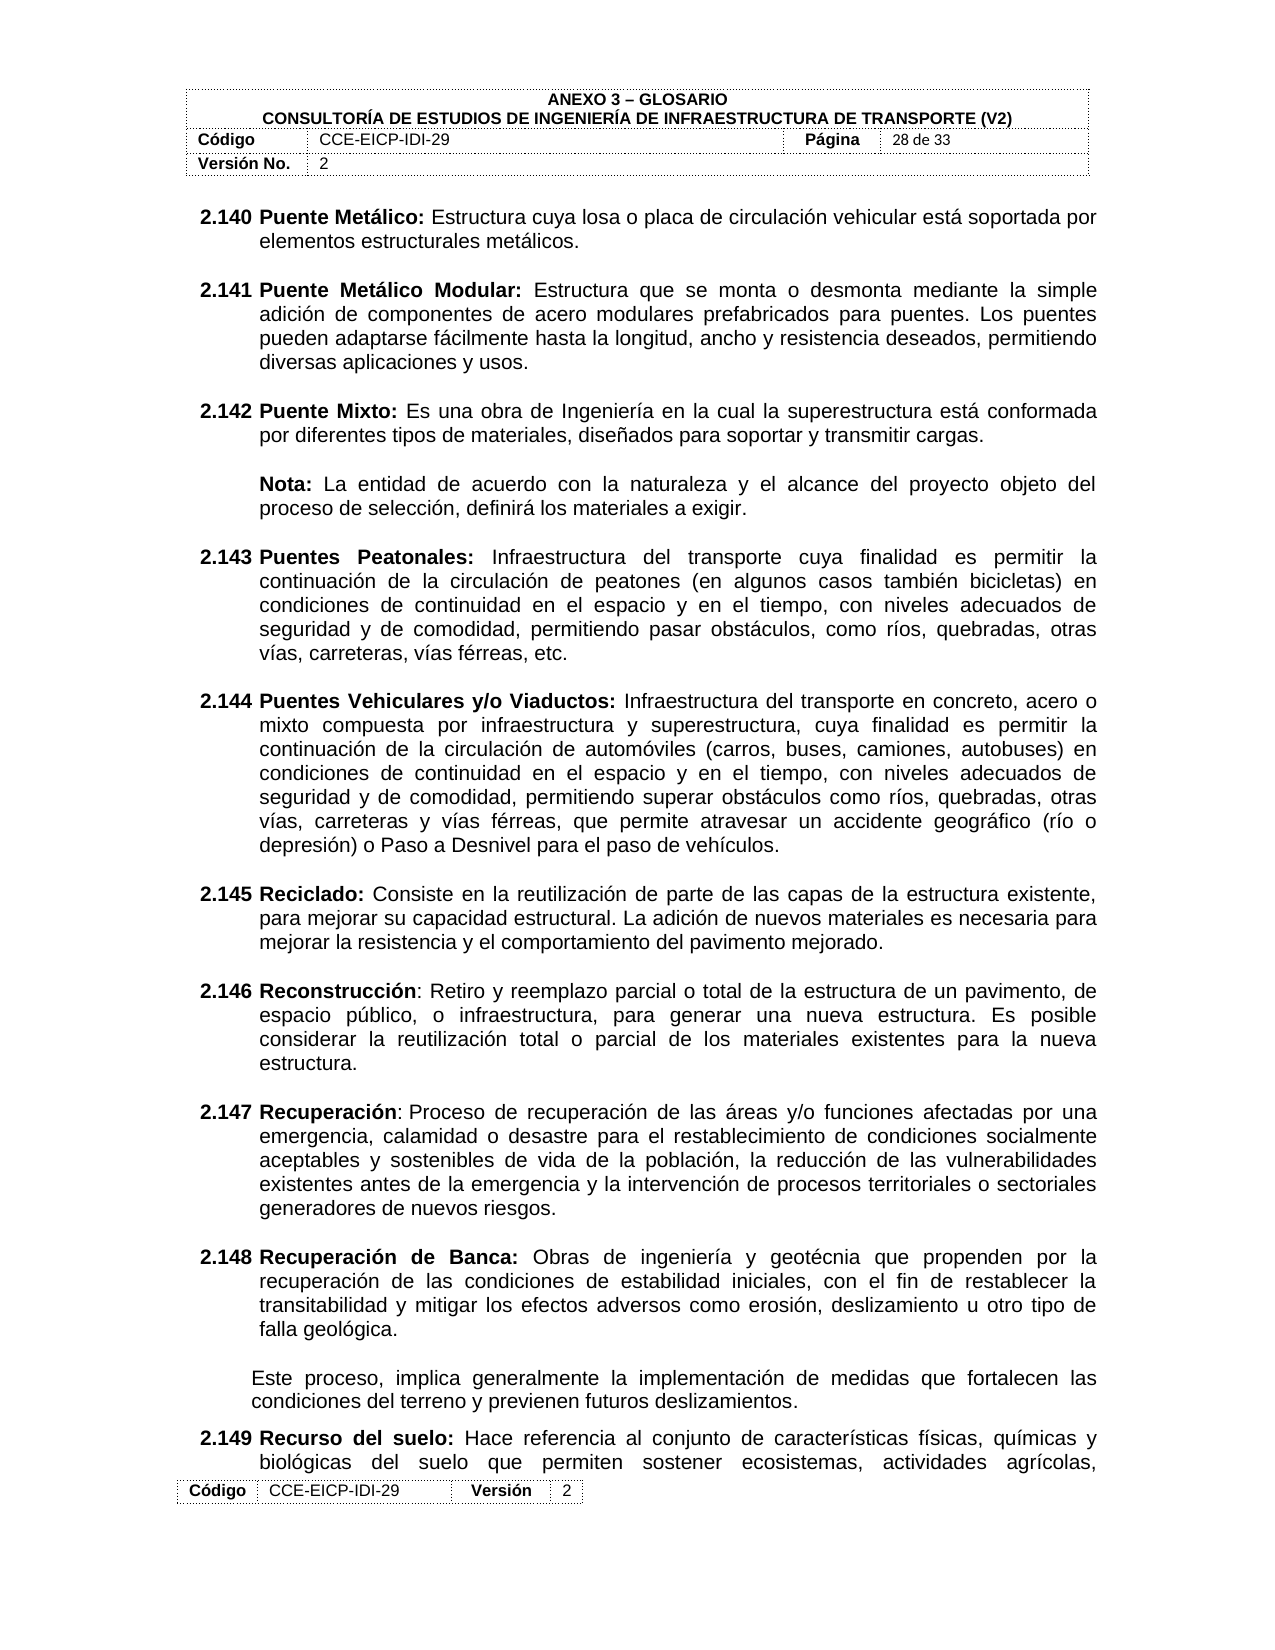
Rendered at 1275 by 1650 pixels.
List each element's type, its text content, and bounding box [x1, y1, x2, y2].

list Recuperación de Banca: Obras de ingeniería y geotécnia que propenden por la recuperación de las condiciones de estabilidad iniciales, con el fin de restablecer la transitabilidad y mitigar los efectos adversos como erosión, deslizamiento u otro tipo de falla geológica. [200, 1244, 1098, 1340]
list Recuperación: Proceso de recuperación de las áreas y/o funciones afectadas por una emergencia, calamidad o desastre para el restablecimiento de condiciones socialmente aceptables y sostenibles de vida de la población, la reducción de las vulnerabilidades existentes antes de la emergencia y la intervención de procesos territoriales o sectoriales generadores de nuevos riesgos. [200, 1100, 1098, 1219]
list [200, 1426, 1098, 1474]
text Este proceso, implica generalmente la implementación de medidas que fortalecen las condiciones del terreno y previenen futuros deslizamientos. [251, 1365, 1098, 1413]
list Reconstrucción: Retiro y reemplazo parcial o total de la estructura de un pavimento, de espacio público, o infraestructura, para generar una nueva estructura. Es posible considerar la reutilización total o parcial de los materiales existentes para la nueva estructura. [200, 979, 1098, 1075]
text Nota: La entidad de acuerdo con la naturaleza y el alcance del proyecto objeto del proceso de selección, definirá los materiales a exigir. [259, 472, 1098, 519]
list Puente Mixto: Es una obra de Ingeniería en la cual la superestructura está conformada por diferentes tipos de materiales, diseñados para soportar y transmitir cargas. [200, 399, 1098, 447]
list Puente Metálico: Estructura cuya losa o placa de circulación vehicular está soportada por elementos estructurales metálicos. [200, 205, 1098, 253]
list Puente Metálico Modular: Estructura que se monta o desmonta mediante la simple adición de componentes de acero modulares prefabricados para puentes. Los puentes pueden adaptarse fácilmente hasta la longitud, ancho y resistencia deseados, permitiendo diversas aplicaciones y usos. [200, 278, 1098, 374]
list Reciclado: Consiste en la reutilización de parte de las capas de la estructura existente, para mejorar su capacidad estructural. La adición de nuevos materiales es necesaria para mejorar la resistencia y el comportamiento del pavimento mejorado. [200, 882, 1098, 954]
list Puentes Vehiculares y/o Viaductos: Infraestructura del transporte en concreto, acero o mixto compuesta por infraestructura y superestructura, cuya finalidad es permitir la continuación de la circulación de automóviles (carros, buses, camiones, autobuses) en condiciones de continuidad en el espacio y en el tiempo, con niveles adecuados de seguridad y de comodidad, permitiendo superar obstáculos como ríos, quebradas, otras vías, carreteras y vías férreas, que permite atravesar un accidente geográfico (río o depresión) o Paso a Desnivel para el paso de vehículos. [200, 689, 1098, 857]
list Puentes Peatonales: Infraestructura del transporte cuya finalidad es permitir la continuación de la circulación de peatones (en algunos casos también bicicletas) en condiciones de continuidad en el espacio y en el tiempo, con niveles adecuados de seguridad y de comodidad, permitiendo pasar obstáculos, como ríos, quebradas, otras vías, carreteras, vías férreas, etc. [200, 544, 1098, 664]
